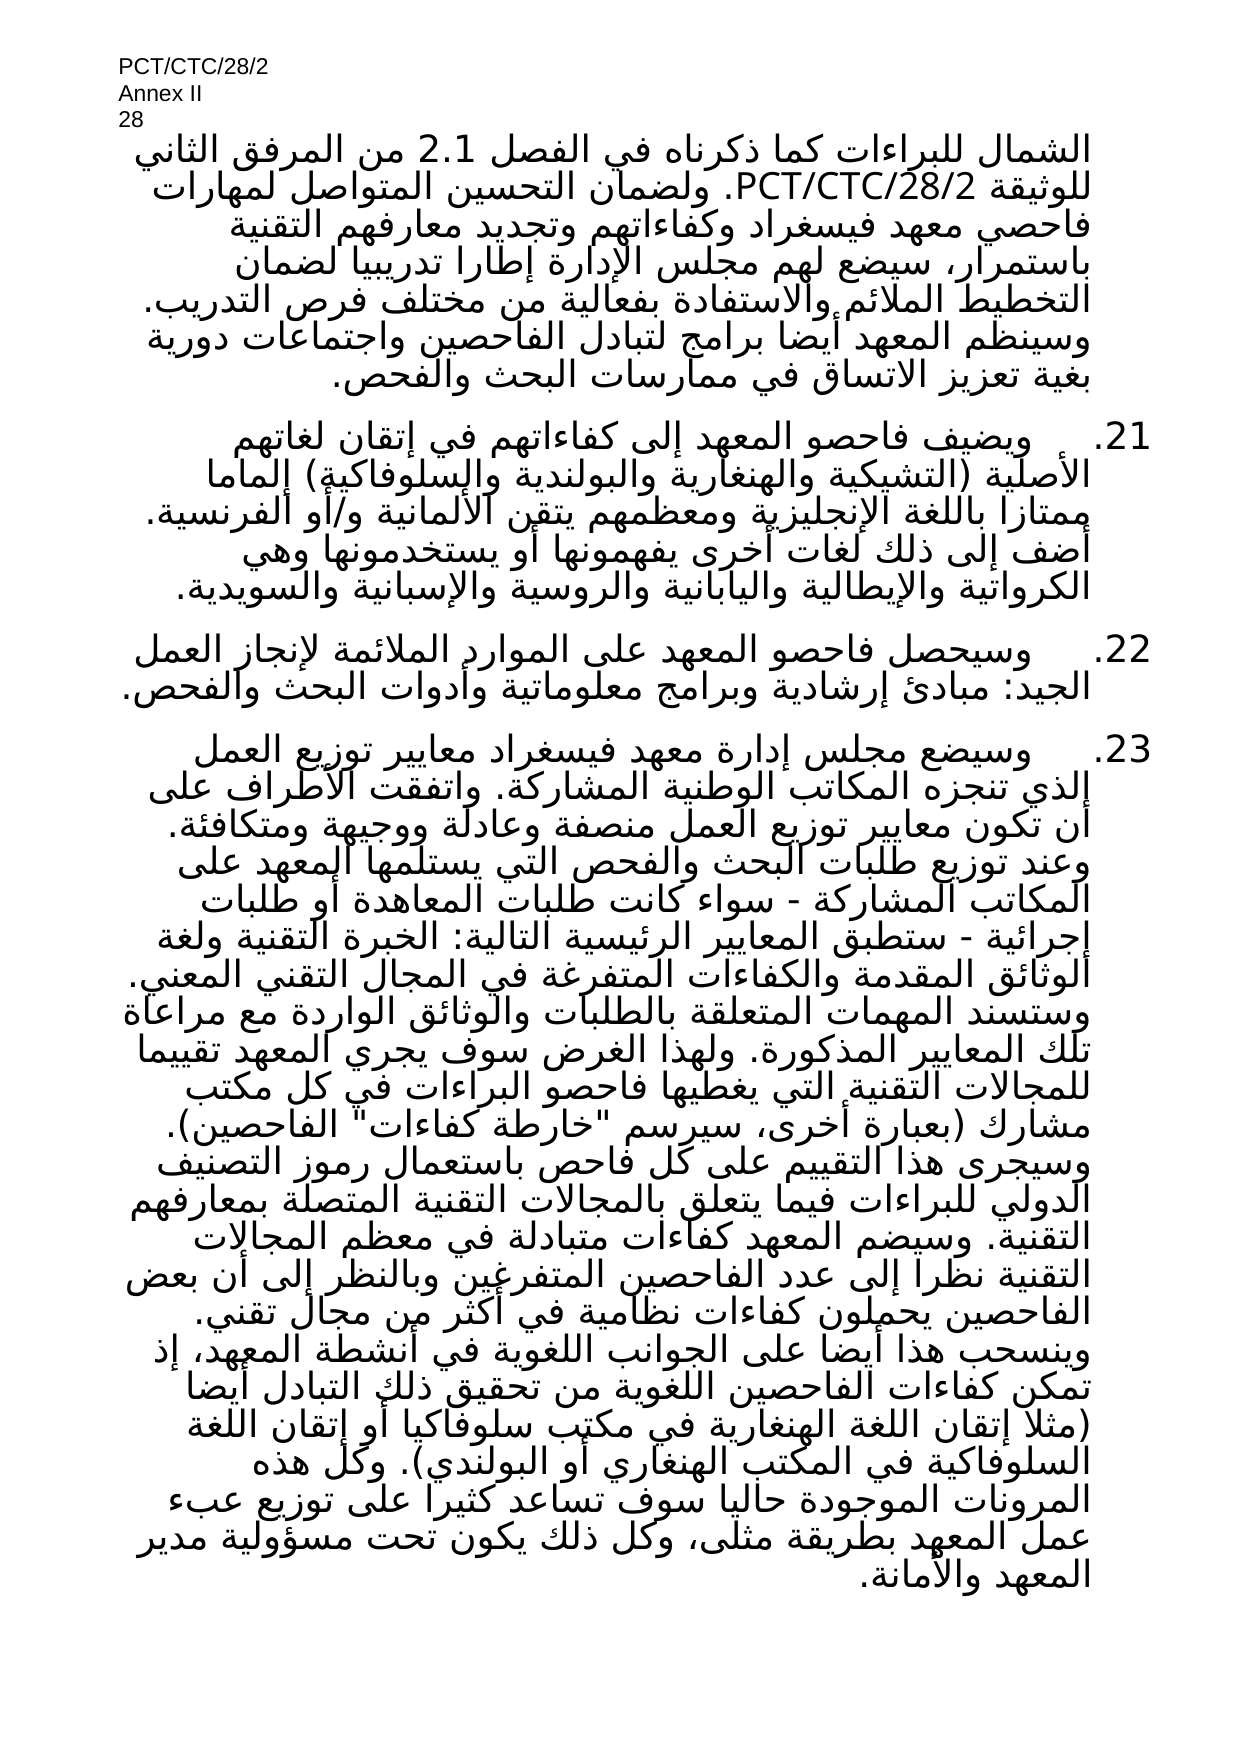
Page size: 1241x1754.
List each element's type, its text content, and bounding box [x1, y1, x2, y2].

text ويضيف فاحصو المعهد إلى كفاءاتهم في إتقان لغاتهم الأصلية (التشيكية والهنغارية والبولندية والسلوفاكية) إلماما ممتازا باللغة الإنجليزية ومعظمهم يتقن الألمانية و/أو الفرنسية. أضف إلى ذلك لغات أخرى يفهمونها أو يستخدمونها وهي الكرواتية والإيطالية واليابانية والروسية والإسبانية والسويدية. [118, 420, 1092, 607]
text وسيضع مجلس إدارة معهد فيسغراد معايير توزيع العمل الذي تنجزه المكاتب الوطنية المشاركة. واتفقت الأطراف على أن تكون معايير توزيع العمل منصفة وعادلة ووجيهة ومتكافئة. وعند توزيع طلبات البحث والفحص التي يستلمها المعهد على المكاتب المشاركة - سواء كانت طلبات المعاهدة أو طلبات إجرائية - ستطبق المعايير الرئيسية التالية: الخبرة التقنية ولغة الوثائق المقدمة والكفاءات المتفرغة في المجال التقني المعني. وستسند المهمات المتعلقة بالطلبات والوثائق الواردة مع مراعاة تلك المعايير المذكورة. ولهذا الغرض سوف يجري المعهد تقييما للمجالات التقنية التي يغطيها فاحصو البراءات في كل مكتب مشارك (بعبارة أخرى، سيرسم "خارطة كفاءات" الفاحصين). وسيجرى هذا التقييم على كل فاحص باستعمال رموز التصنيف الدولي للبراءات فيما يتعلق بالمجالات التقنية المتصلة بمعارفهم التقنية. وسيضم المعهد كفاءات متبادلة في معظم المجالات التقنية نظرا إلى عدد الفاحصين المتفرغين وبالنظر إلى أن بعض الفاحصين يحملون كفاءات نظامية في أكثر من مجال تقني. وينسحب هذا أيضا على الجوانب اللغوية في أنشطة المعهد، إذ تمكن كفاءات الفاحصين اللغوية من تحقيق ذلك التبادل أيضا (مثلا إتقان اللغة الهنغارية في مكتب سلوفاكيا أو إتقان اللغة السلوفاكية في المكتب الهنغاري أو البولندي). وكل هذه المرونات الموجودة حاليا سوف تساعد كثيرا على توزيع عبء عمل المعهد بطريقة مثلى، وكل ذلك يكون تحت مسؤولية مدير المعهد والأمانة. [118, 732, 1092, 1595]
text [118, 132, 1092, 395]
text وسيحصل فاحصو المعهد على الموارد الملائمة لإنجاز العمل الجيد: مبادئ إرشادية وبرامج معلوماتية وأدوات البحث والفحص. [118, 632, 1092, 707]
